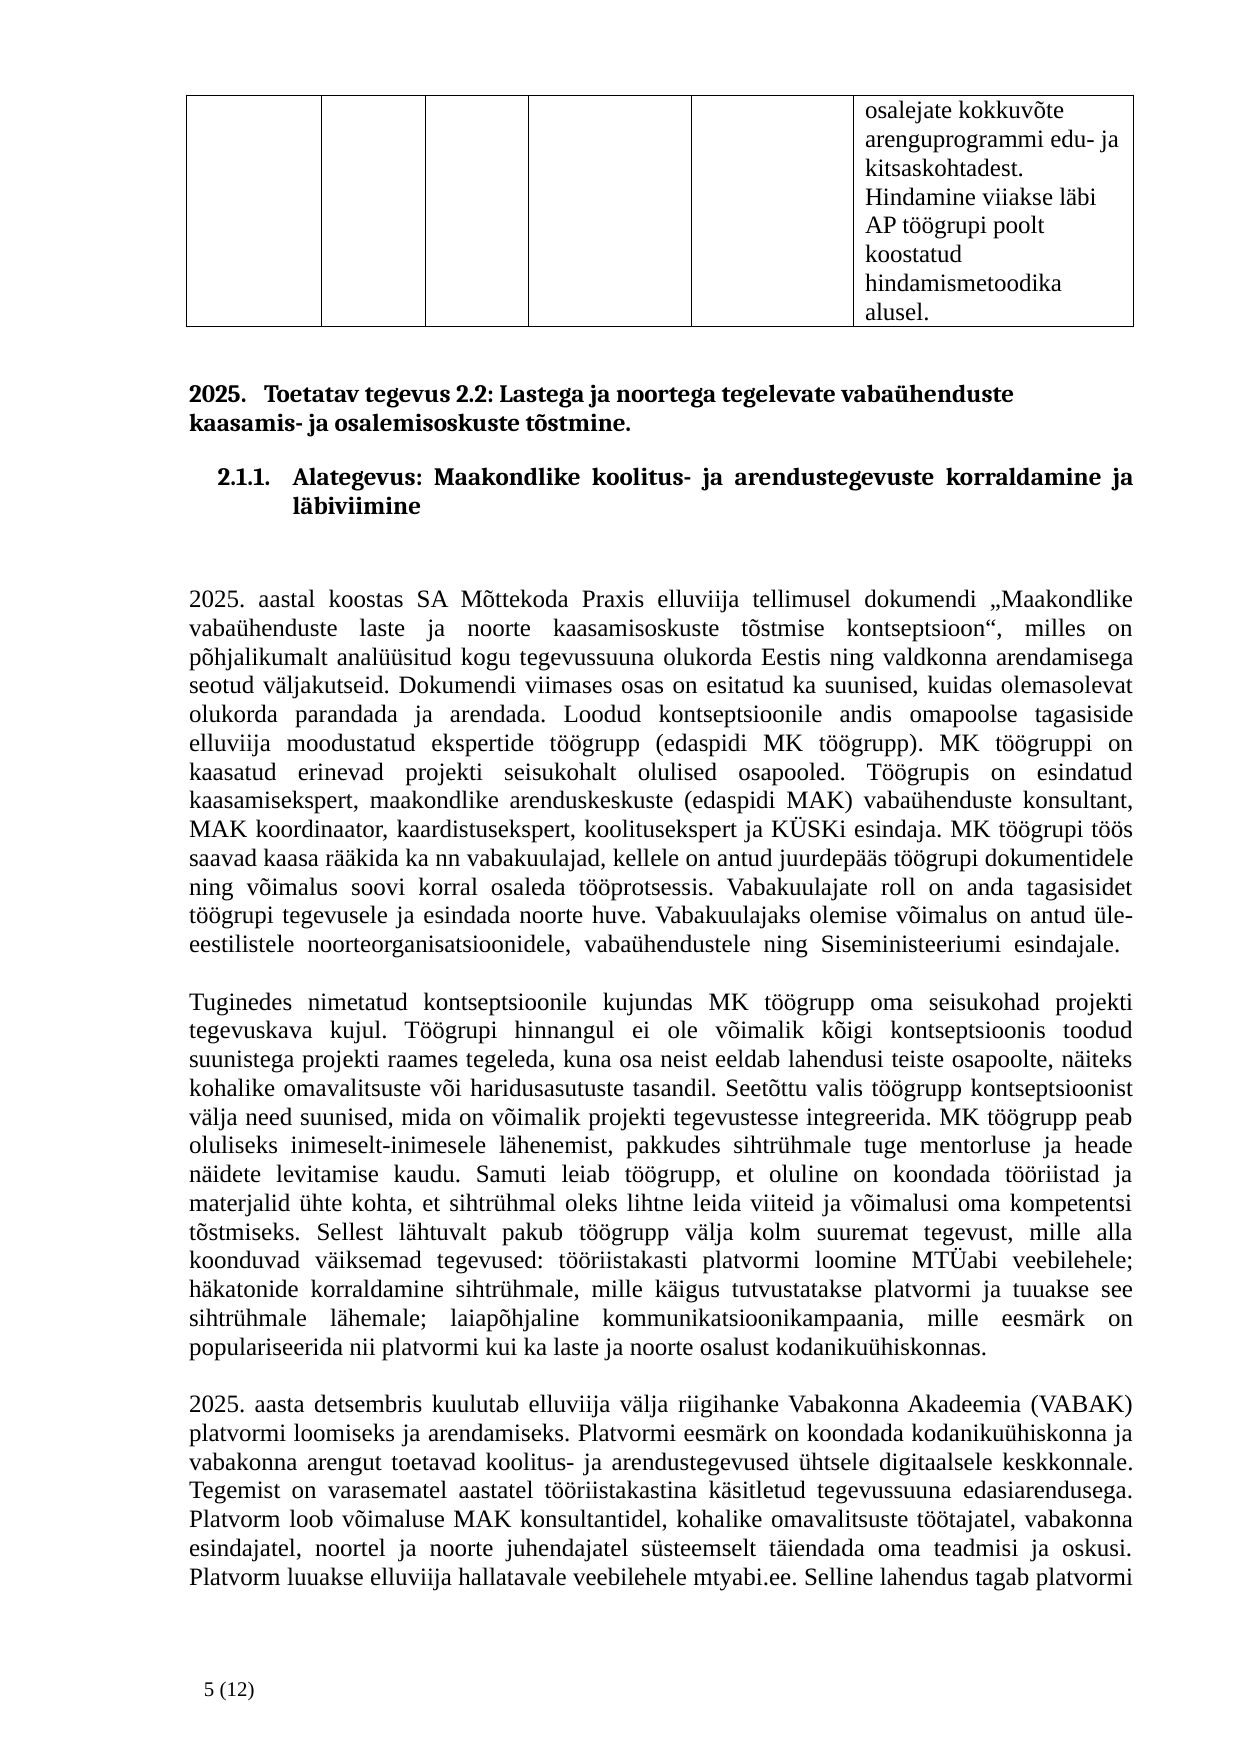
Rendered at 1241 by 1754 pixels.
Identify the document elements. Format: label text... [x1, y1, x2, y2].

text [189, 1389, 1134, 1590]
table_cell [854, 96, 1133, 326]
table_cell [529, 96, 691, 326]
table_cell 1 [692, 96, 853, 326]
subtitle Toetatav tegevus 2.2: Lastega ja noortega tegelevate vabaühenduste kaasamis- ja osalemisoskuste tõstmine. [189, 380, 1134, 438]
text 2025. aastal koostas SA Mõttekoda Praxis elluviija tellimusel dokumendi „Maakondlike vabaühenduste laste ja noorte kaasamisoskuste tõstmise kontseptsioon“, milles on põhjalikumalt analüüsitud kogu tegevussuuna olukorda Eestis ning valdkonna arendamisega seotud väljakutseid. Dokumendi viimases osas on esitatud ka suunised, kuidas olemasolevat olukorda parandada ja arendada. Loodud kontseptsioonile andis omapoolse tagasiside elluviija moodustatud ekspertide töögrupp (edaspidi MK töögrupp). MK töögruppi on kaasatud erinevad projekti seisukohalt olulised osapooled. Töögrupis on esindatud kaasamisekspert, maakondlike arenduskeskuste (edaspidi MAK) vabaühenduste konsultant, MAK koordinaator, kaardistusekspert, koolitusekspert ja KÜSKi esindaja. MK töögrupi töös saavad kaasa rääkida ka nn vabakuulajad, kellele on antud juurdepääs töögrupi dokumentidele ning võimalus soovi korral osaleda tööprotsessis. Vabakuulajate roll on anda tagasisidet töögrupi tegevusele ja esindada noorte huve. Vabakuulajaks olemise võimalus on antud üle-eestilistele noorteorganisatsioonidele, vabaühendustele ning Siseministeeriumi esindajale. Tuginedes nimetatud kontseptsioonile kujundas MK töögrupp oma seisukohad projekti tegevuskava kujul. Töögrupi hinnangul ei ole võimalik kõigi kontseptsioonis toodud suunistega projekti raames tegeleda, kuna osa neist eeldab lahendusi teiste osapoolte, näiteks kohalike omavalitsuste või haridusasutuste tasandil. Seetõttu valis töögrupp kontseptsioonist välja need suunised, mida on võimalik projekti tegevustesse integreerida. MK töögrupp peab oluliseks inimeselt-inimesele lähenemist, pakkudes sihtrühmale tuge mentorluse ja heade näidete levitamise kaudu. Samuti leiab töögrupp, et oluline on koondada tööriistad ja materjalid ühte kohta, et sihtrühmal oleks lihtne leida viiteid ja võimalusi oma kompetentsi tõstmiseks. Sellest lähtuvalt pakub töögrupp välja kolm suuremat tegevust, mille alla koonduvad väiksemad tegevused: tööriistakasti platvormi loomine MTÜabi veebilehele; häkatonide korraldamine sihtrühmale, mille käigus tutvustatakse platvormi ja tuuakse see sihtrühmale lähemale; laiapõhjaline kommunikatsioonikampaania, mille eesmärk on populariseerida nii platvormi kui ka laste ja noorte osalust kodanikuühiskonnas. [189, 584, 1134, 1360]
subtitle Alategevus: Maakondlike koolitus- ja arendustegevuste korraldamine ja läbiviimine [217, 463, 1134, 520]
